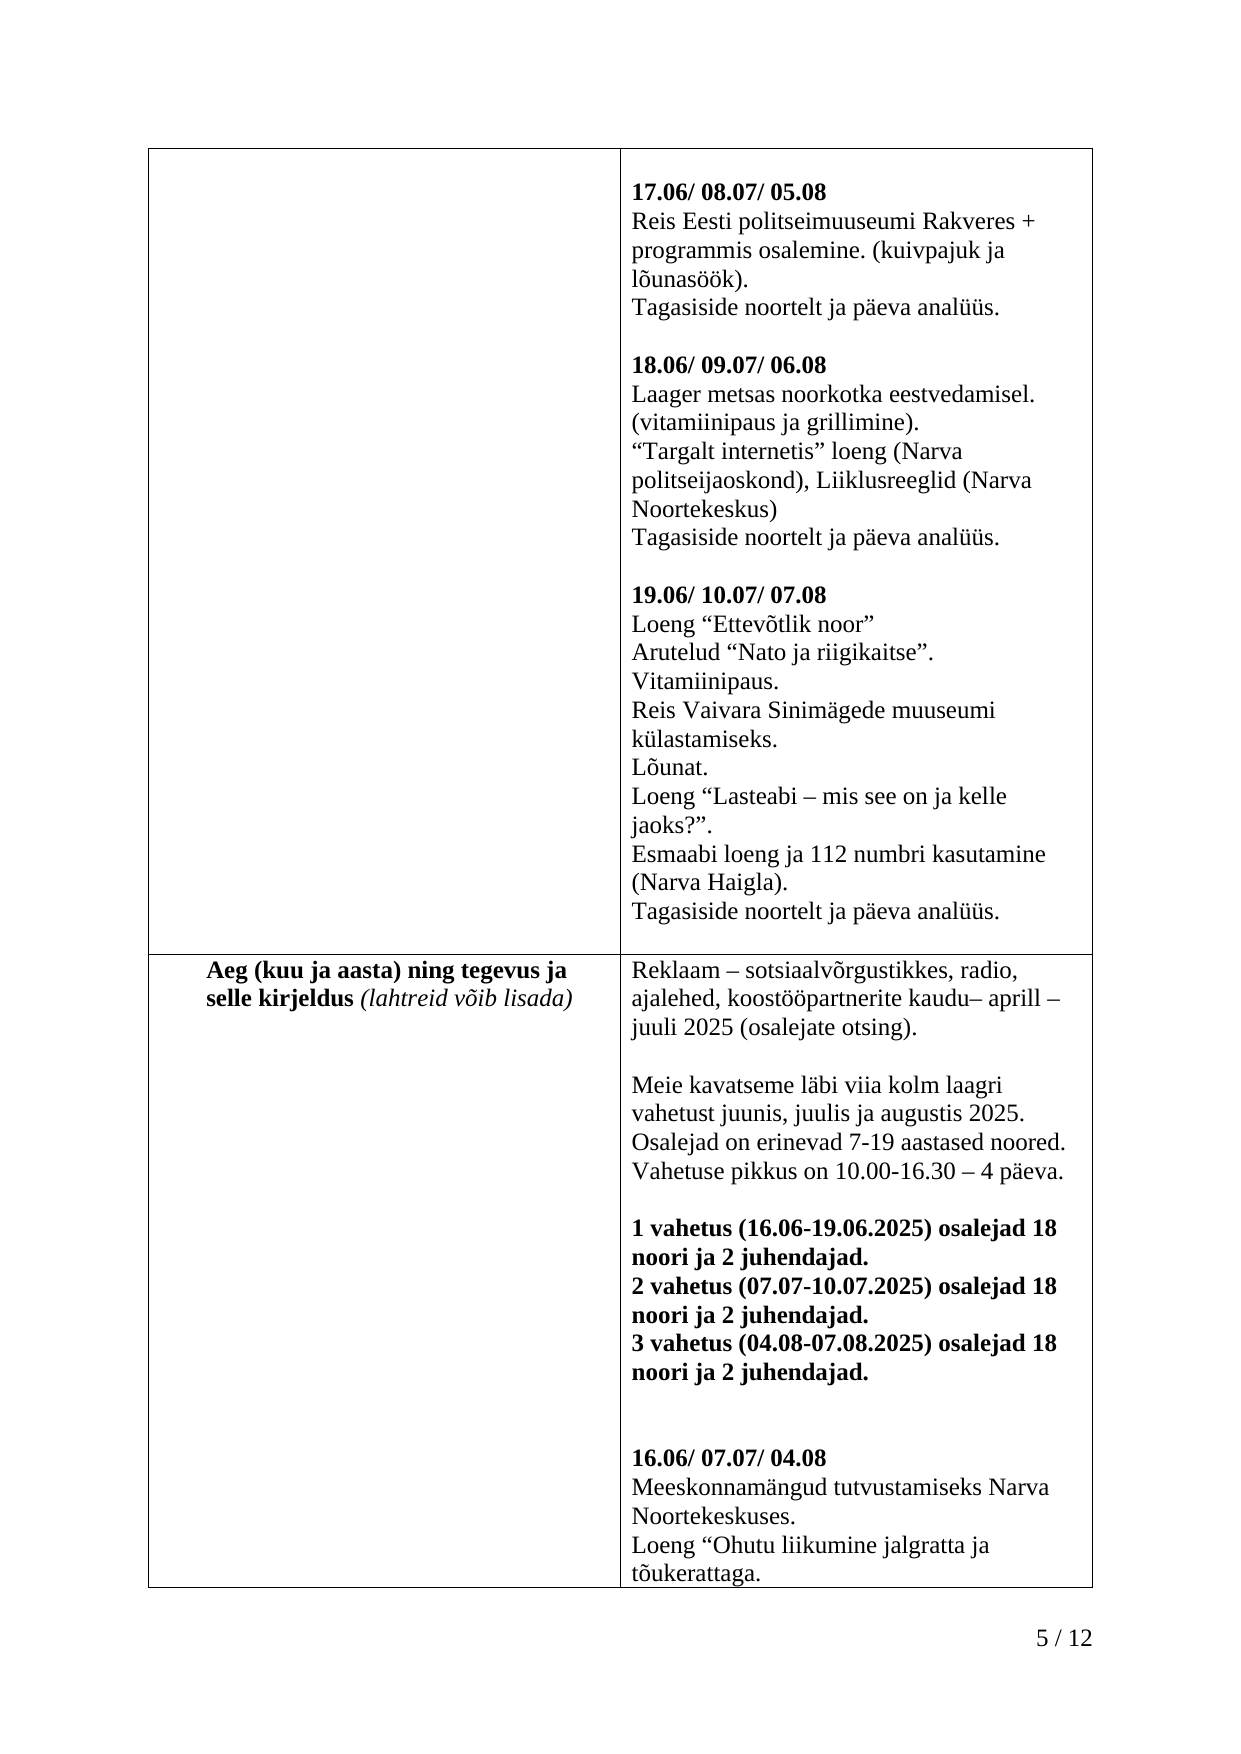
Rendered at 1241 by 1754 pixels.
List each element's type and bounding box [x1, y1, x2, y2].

table_cell [621, 149, 1092, 954]
table_cell [149, 149, 620, 954]
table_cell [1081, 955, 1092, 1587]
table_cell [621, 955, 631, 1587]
table_cell [149, 955, 620, 1587]
